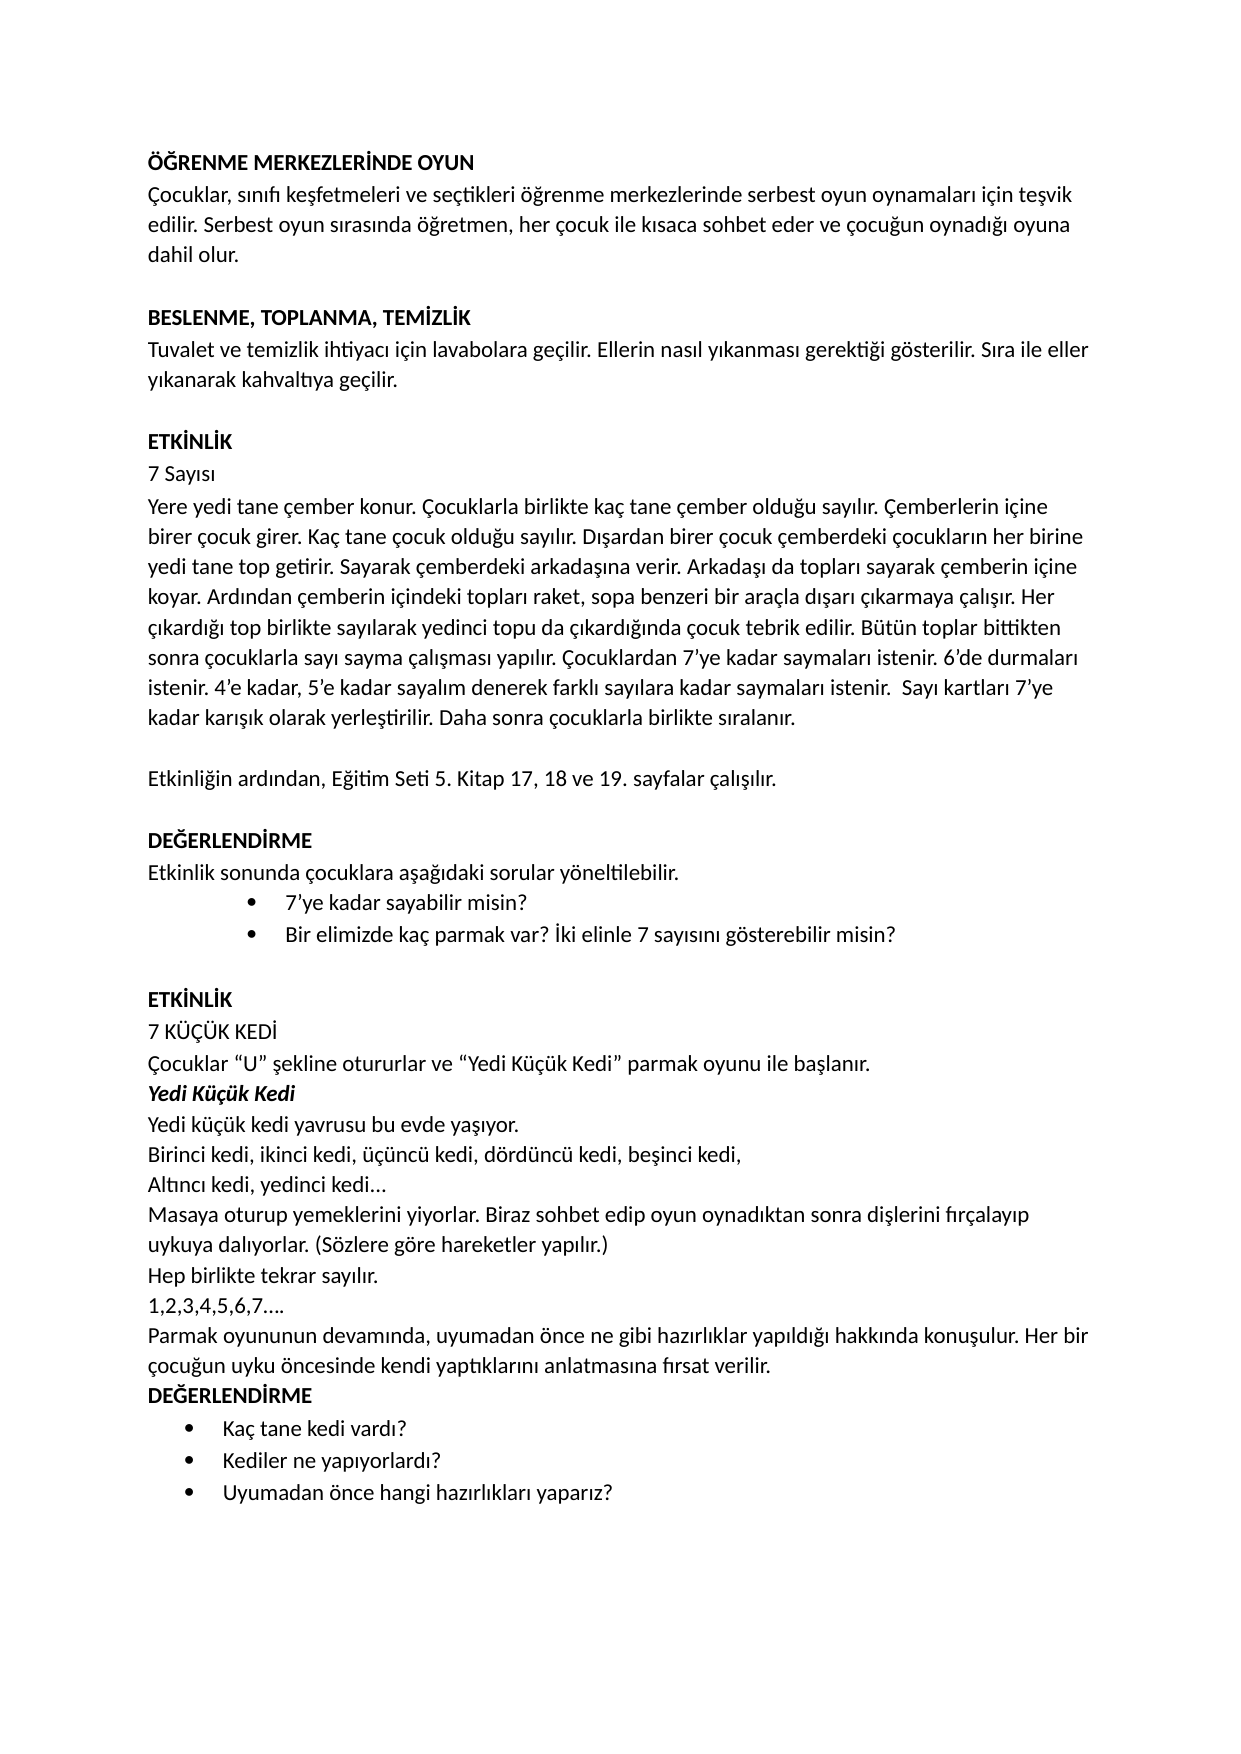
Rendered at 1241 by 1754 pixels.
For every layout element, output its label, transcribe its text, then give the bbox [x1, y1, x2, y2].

text ETKİNLİK [148, 985, 1093, 1013]
text Çocuklar, sınıfı keşfetmeleri ve seçtikleri öğrenme merkezlerinde serbest oyun oynamaları için teşvik edilir. Serbest oyun sırasında öğretmen, her çocuk ile kısaca sohbet eder ve çocuğun oynadığı oyuna dahil olur. [148, 180, 1093, 268]
text Tuvalet ve temizlik ihtiyacı için lavabolara geçilir. Ellerin nasıl yıkanması gerektiği gösterilir. Sıra ile eller yıkanarak kahvaltıya geçilir. [148, 335, 1093, 393]
list Kaç tane kedi vardı? [185, 1414, 1093, 1442]
text Altıncı kedi, yedinci kedi... [148, 1170, 1093, 1198]
text Yedi Küçük Kedi [148, 1079, 1093, 1108]
list Uyumadan önce hangi hazırlıkları yaparız? [185, 1478, 1093, 1506]
text Etkinliğin ardından, Eğitim Seti 5. Kitap 17, 18 ve 19. sayfalar çalışılır. [148, 764, 1093, 792]
text Hep birlikte tekrar sayılır. [148, 1261, 1093, 1289]
text 7 KÜÇÜK KEDİ [148, 1017, 1093, 1045]
text 7 Sayısı [148, 459, 1093, 488]
text BESLENME, TOPLANMA, TEMİZLİK [148, 303, 1093, 331]
text DEĞERLENDİRME [148, 826, 1093, 854]
text Masaya oturup yemeklerini yiyorlar. Biraz sohbet edip oyun oynadıktan sonra dişlerini fırçalayıp uykuya dalıyorlar. (Sözlere göre hareketler yapılır.) [148, 1200, 1093, 1259]
text Yere yedi tane çember konur. Çocuklarla birlikte kaç tane çember olduğu sayılır. Çemberlerin içine birer çocuk girer. Kaç tane çocuk olduğu sayılır. Dışardan birer çocuk çemberdeki çocukların her birine yedi tane top getirir. Sayarak çemberdeki arkadaşına verir. Arkadaşı da topları sayarak çemberin içine koyar. Ardından çemberin içindeki topları raket, sopa benzeri bir araçla dışarı çıkarmaya çalışır. Her çıkardığı top birlikte sayılarak yedinci topu da çıkardığında çocuk tebrik edilir. Bütün toplar bittikten sonra çocuklarla sayı sayma çalışması yapılır. Çocuklardan 7’ye kadar saymaları istenir. 6’de durmaları istenir. 4’e kadar, 5’e kadar sayalım denerek farklı sayılara kadar saymaları istenir. Sayı kartları 7’ye kadar karışık olarak yerleştirilir. Daha sonra çocuklarla birlikte sıralanır. [148, 492, 1093, 731]
text Parmak oyununun devamında, uyumadan önce ne gibi hazırlıklar yapıldığı hakkında konuşulur. Her bir çocuğun uyku öncesinde kendi yaptıklarını anlatmasına fırsat verilir. [148, 1321, 1093, 1379]
text Çocuklar “U” şekline otururlar ve “Yedi Küçük Kedi” parmak oyunu ile başlanır. [148, 1049, 1093, 1077]
list Bir elimizde kaç parmak var? İki elinle 7 sayısını gösterebilir misin? [248, 921, 1093, 949]
text Yedi küçük kedi yavrusu bu evde yaşıyor. [148, 1110, 1093, 1138]
text ETKİNLİK [148, 427, 1093, 455]
text 1,2,3,4,5,6,7…. [148, 1291, 1093, 1319]
text ÖĞRENME MERKEZLERİNDE OYUN [148, 148, 1093, 176]
text Birinci kedi, ikinci kedi, üçüncü kedi, dördüncü kedi, beşinci kedi, [148, 1140, 1093, 1168]
text Etkinlik sonunda çocuklara aşağıdaki sorular yöneltilebilir. [148, 858, 1093, 886]
list 7’ye kadar sayabilir misin? [248, 888, 1093, 916]
list Kediler ne yapıyorlardı? [185, 1446, 1093, 1474]
text DEĞERLENDİRME [148, 1382, 1093, 1410]
